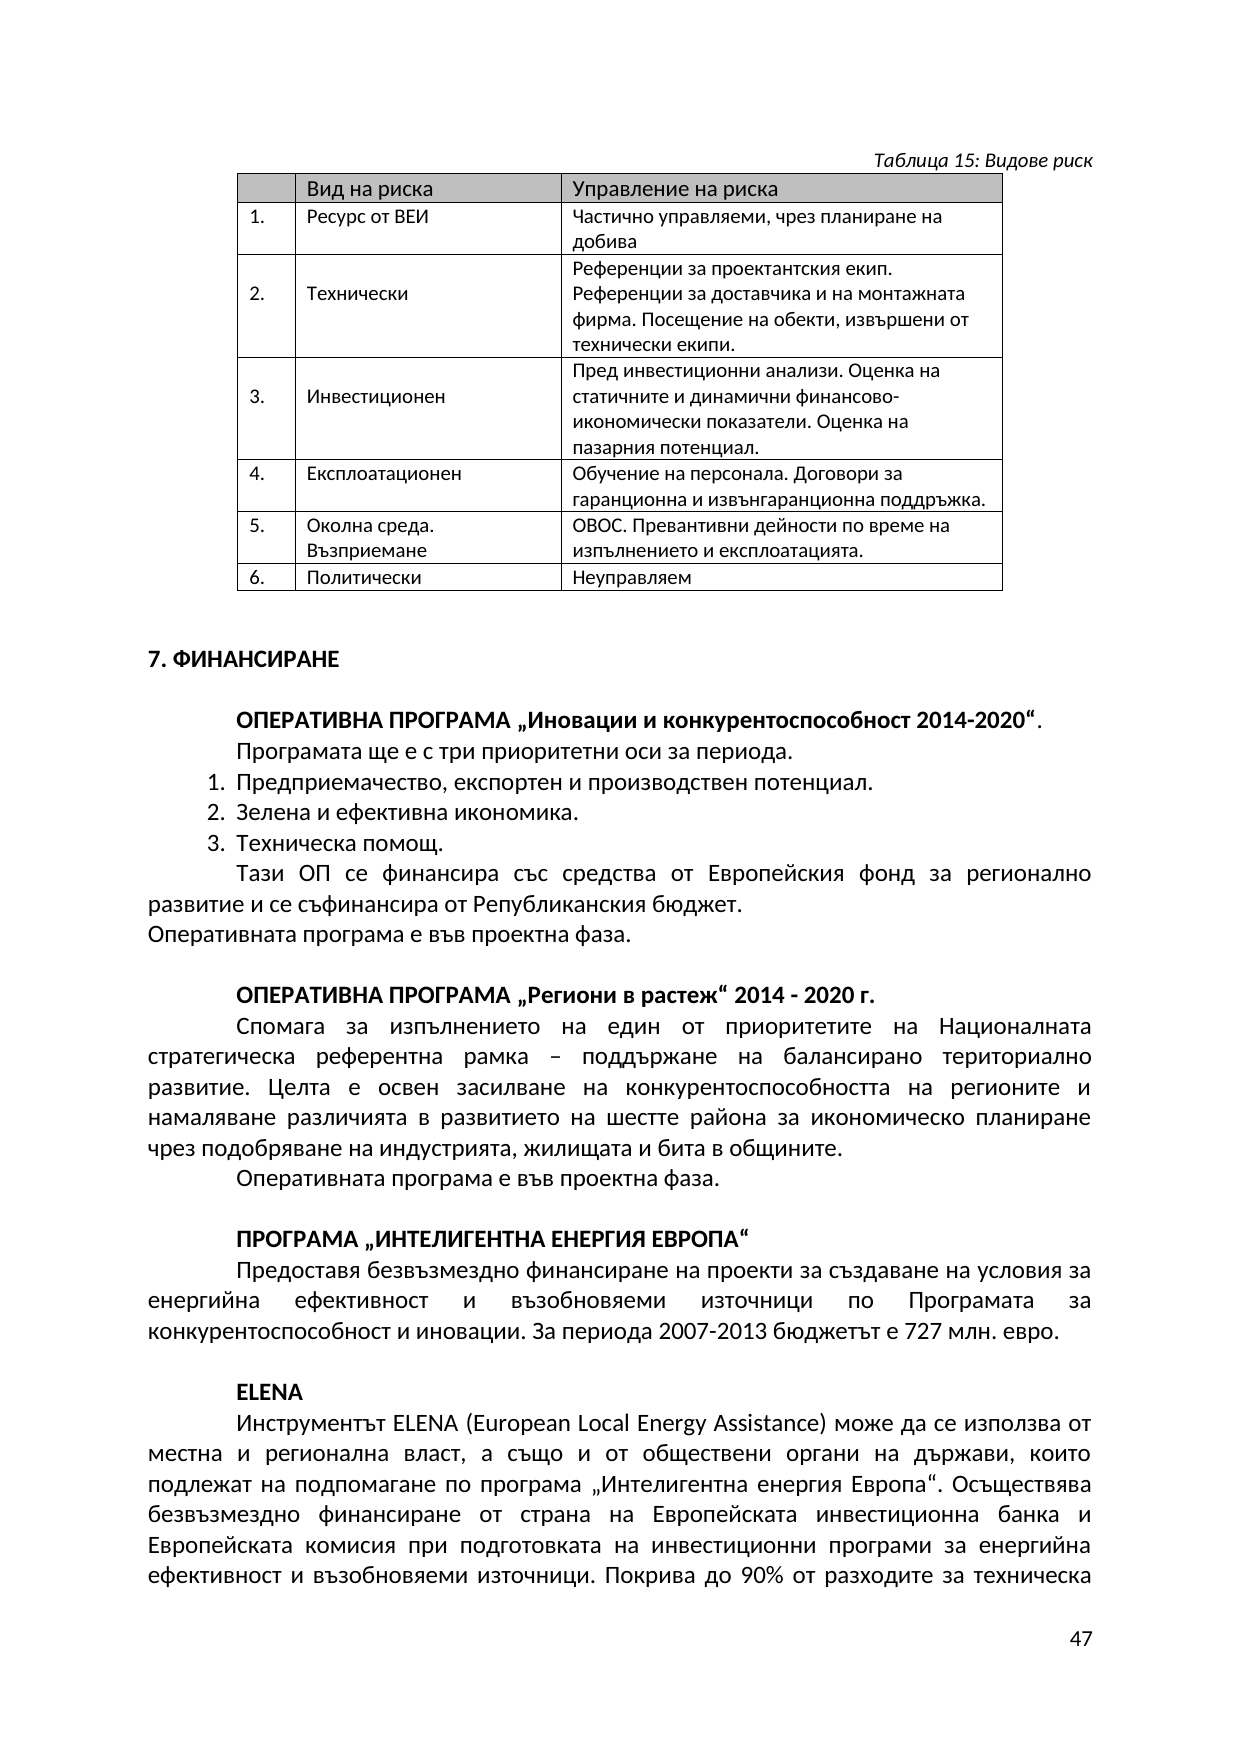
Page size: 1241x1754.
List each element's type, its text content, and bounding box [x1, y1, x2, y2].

text 7. ФИНАНСИРАНЕ [148, 644, 1093, 674]
table_cell 5. [238, 512, 295, 563]
text Тази ОП се финансира със средства от Европейския фонд за регионално развитие и се съфинансира от Републиканския бюджет. [148, 857, 1093, 918]
table_cell Референции за проектантския екип. Референции за доставчика и на монтажната фирма. Посещение на обекти, извършени от технически екипи. [562, 255, 1002, 357]
table_cell Технически [296, 255, 561, 357]
table_cell Околна среда. Възприемане [296, 512, 561, 563]
list Зелена и ефективна икономика. [207, 796, 1093, 827]
table_cell Неуправляем [562, 564, 1002, 589]
table_cell Пред инвестиционни анализи. Оценка на статичните и динамични финансово-икономически показатели. Оценка на пазарния потенциал. [562, 358, 1002, 459]
table_cell 3. [238, 358, 295, 459]
table_header Управление на риска [562, 174, 1002, 202]
text Спомага за изпълнението на един от приоритетите на Националната стратегическа референтна рамка – поддържане на балансирано териториално развитие. Целта е освен засилване на конкурентоспособността на регионите и намаляване различията в развитието на шестте района за икономическо планиране чрез подобряване на индустрията, жилищата и бита в общините. [148, 1010, 1093, 1162]
text Таблица 15: Видове риск [148, 148, 1093, 173]
table_cell Обучение на персонала. Договори за гаранционна и извънгаранционна поддръжка. [562, 460, 1002, 511]
table_header Вид на риска [296, 174, 561, 202]
table_cell Ресурс от ВЕИ [296, 203, 561, 254]
table_cell ОВОС. Превантивни дейности по време на изпълнението и експлоатацията. [562, 512, 1002, 563]
text Предоставя безвъзмездно финансиране на проекти за създаване на условия за енергийна ефективност и възобновяеми източници по Програмата за конкурентоспособност и иновации. За периода 2007-2013 бюджетът е 727 млн. евро. [148, 1254, 1093, 1346]
list Предприемачество, експортен и производствен потенциал. [207, 766, 1093, 796]
text ELENA [148, 1376, 1093, 1407]
text Оперативната програма е във проектна фаза. [148, 918, 1093, 949]
table_cell 1. [238, 203, 295, 254]
text Програмата ще е с три приоритетни оси за периода. [148, 735, 1093, 766]
text Оперативната програма е във проектна фаза. [148, 1162, 1093, 1193]
text ПРОГРАМА „ИНТЕЛИГЕНТНА ЕНЕРГИЯ ЕВРОПА“ [148, 1223, 1093, 1254]
table_cell Политически [296, 564, 561, 589]
table_header [238, 174, 295, 202]
text ОПЕРАТИВНА ПРОГРАМА „Иновации и конкурентоспособност 2014-2020“. [148, 705, 1093, 735]
table_cell 2. [238, 255, 295, 357]
table_cell 6. [238, 564, 295, 589]
table_cell Експлоатационен [296, 460, 561, 511]
list Техническа помощ. [207, 827, 1093, 857]
table_cell 4. [238, 460, 295, 511]
text ОПЕРАТИВНА ПРОГРАМА „Региони в растеж“ 2014 - 2020 г. [148, 979, 1093, 1010]
table_cell Частично управляеми, чрез планиране на добива [562, 203, 1002, 254]
table_cell Инвестиционен [296, 358, 561, 459]
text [148, 1407, 1093, 1590]
